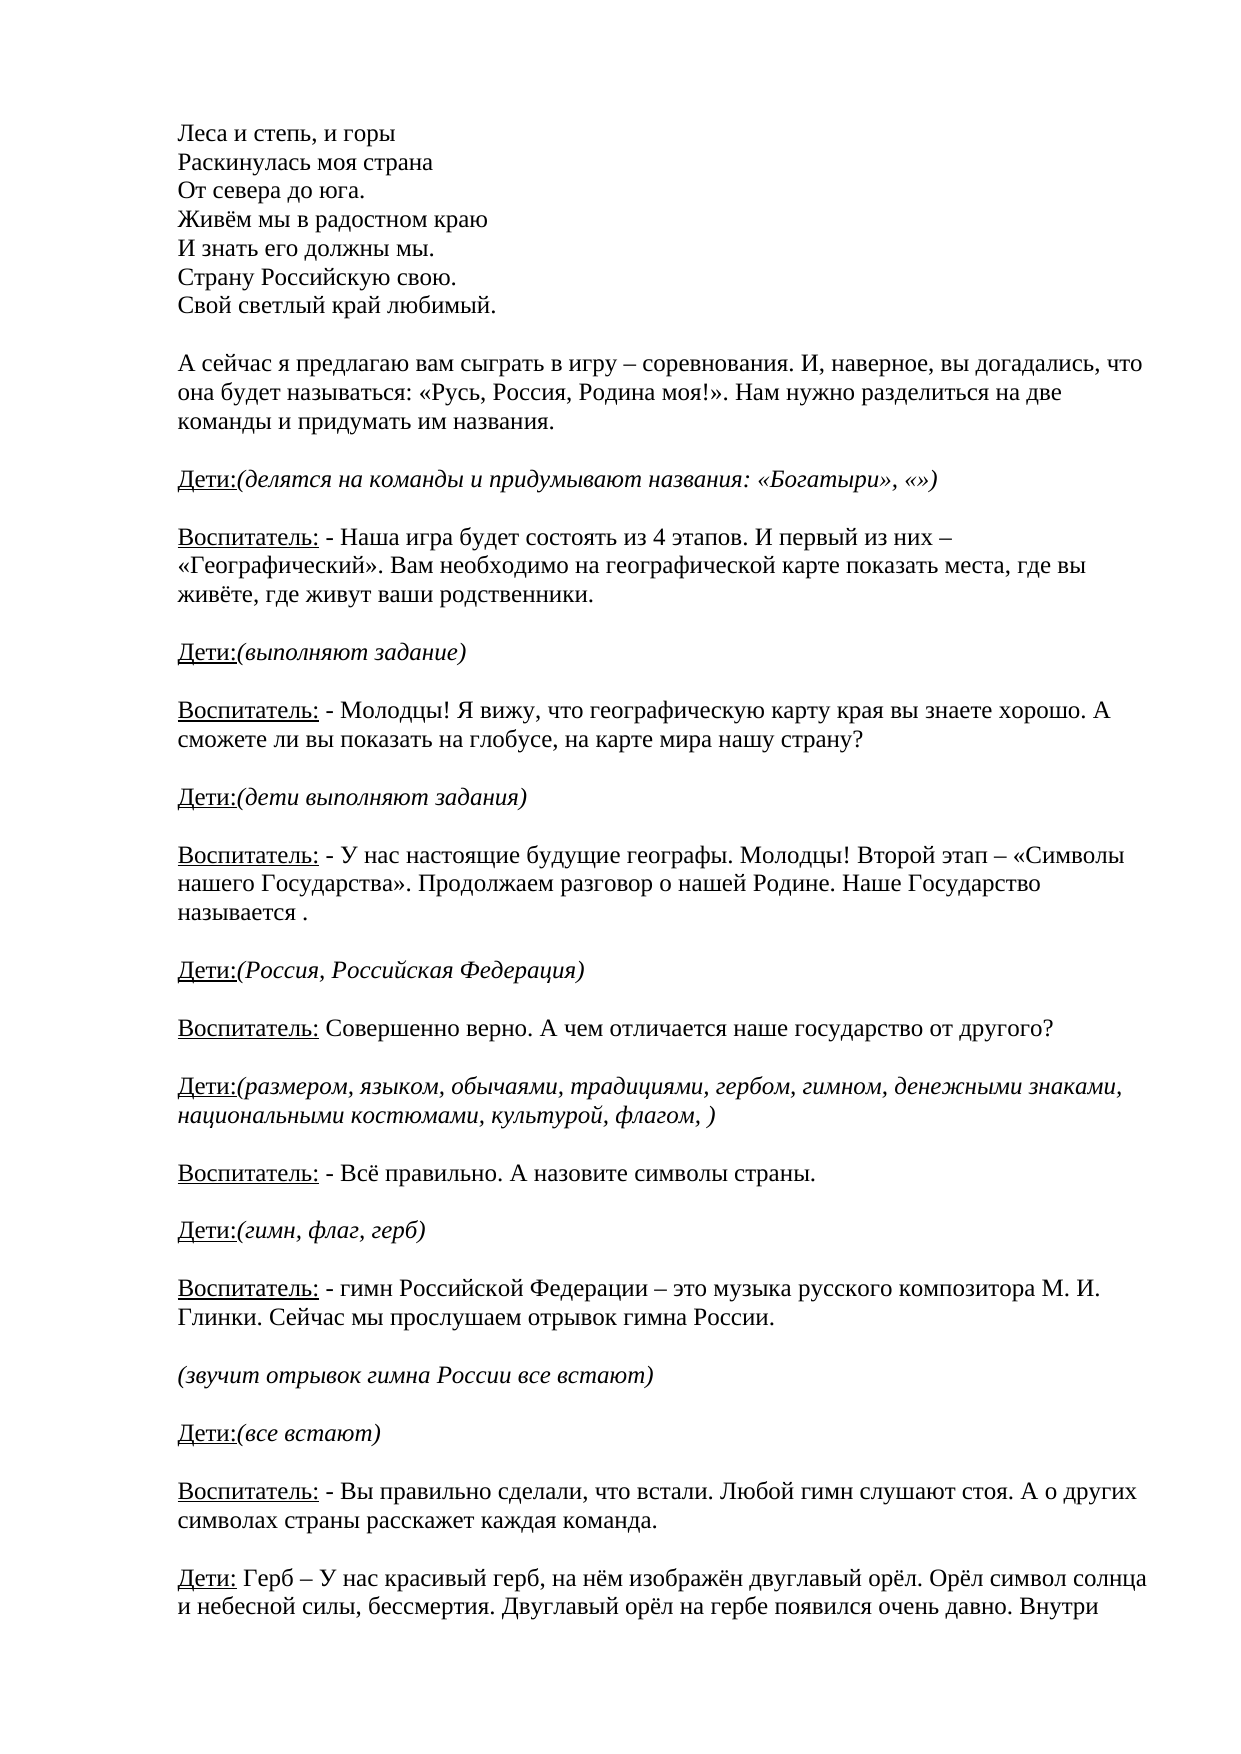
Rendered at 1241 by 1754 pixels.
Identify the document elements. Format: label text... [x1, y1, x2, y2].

text И знать его должны мы. [177, 233, 1152, 262]
text От севера до юга. [177, 176, 1152, 204]
text Свой светлый край любимый. [177, 291, 1152, 319]
text Воспитатель: - Всё правильно. А назовите символы страны. [177, 1158, 1152, 1186]
text Воспитатель: Совершенно верно. А чем отличается наше государство от другого? [177, 1013, 1152, 1042]
text Раскинулась моя страна [177, 147, 1152, 176]
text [177, 1563, 1152, 1620]
text Воспитатель: - Наша игра будет состоять из 4 этапов. И первый из них – «Географический». Вам необходимо на географической карте показать места, где вы живёте, где живут ваши родственники. [177, 522, 1152, 608]
text (звучит отрывок гимна России все встают) [177, 1360, 1152, 1389]
text Воспитатель: - гимн Российской Федерации – это музыка русского композитора М. И. Глинки. Сейчас мы прослушаем отрывок гимна России. [177, 1273, 1152, 1331]
text Дети:(Россия, Российская Федерация) [177, 955, 1152, 984]
text Страну Российскую свою. [177, 262, 1152, 291]
text Воспитатель: - Вы правильно сделали, что встали. Любой гимн слушают стоя. А о других символах страны расскажет каждая команда. [177, 1476, 1152, 1533]
text Дети:(размером, языком, обычаями, традициями, гербом, гимном, денежными знаками, национальными костюмами, культурой, флагом, ) [177, 1071, 1152, 1128]
text Дети:(дети выполняют задания) [177, 782, 1152, 811]
text Дети:(делятся на команды и придумывают названия: «Богатыри», «») [177, 464, 1152, 493]
text Живём мы в радостном краю [177, 204, 1152, 233]
text Воспитатель: - У нас настоящие будущие географы. Молодцы! Второй этап – «Символы нашего Государства». Продолжаем разговор о нашей Родине. Наше Государство называется . [177, 840, 1152, 926]
text А сейчас я предлагаю вам сыграть в игру – соревнования. И, наверное, вы догадались, что она будет называться: «Русь, Россия, Родина моя!». Нам нужно разделиться на две команды и придумать им названия. [177, 348, 1152, 435]
text Дети:(выполняют задание) [177, 637, 1152, 666]
text Дети:(все встают) [177, 1418, 1152, 1447]
text Воспитатель: - Молодцы! Я вижу, что географическую карту края вы знаете хорошо. А сможете ли вы показать на глобусе, на карте мира нашу страну? [177, 695, 1152, 753]
text Леса и степь, и горы [177, 118, 1152, 147]
text Дети:(гимн, флаг, герб) [177, 1216, 1152, 1244]
